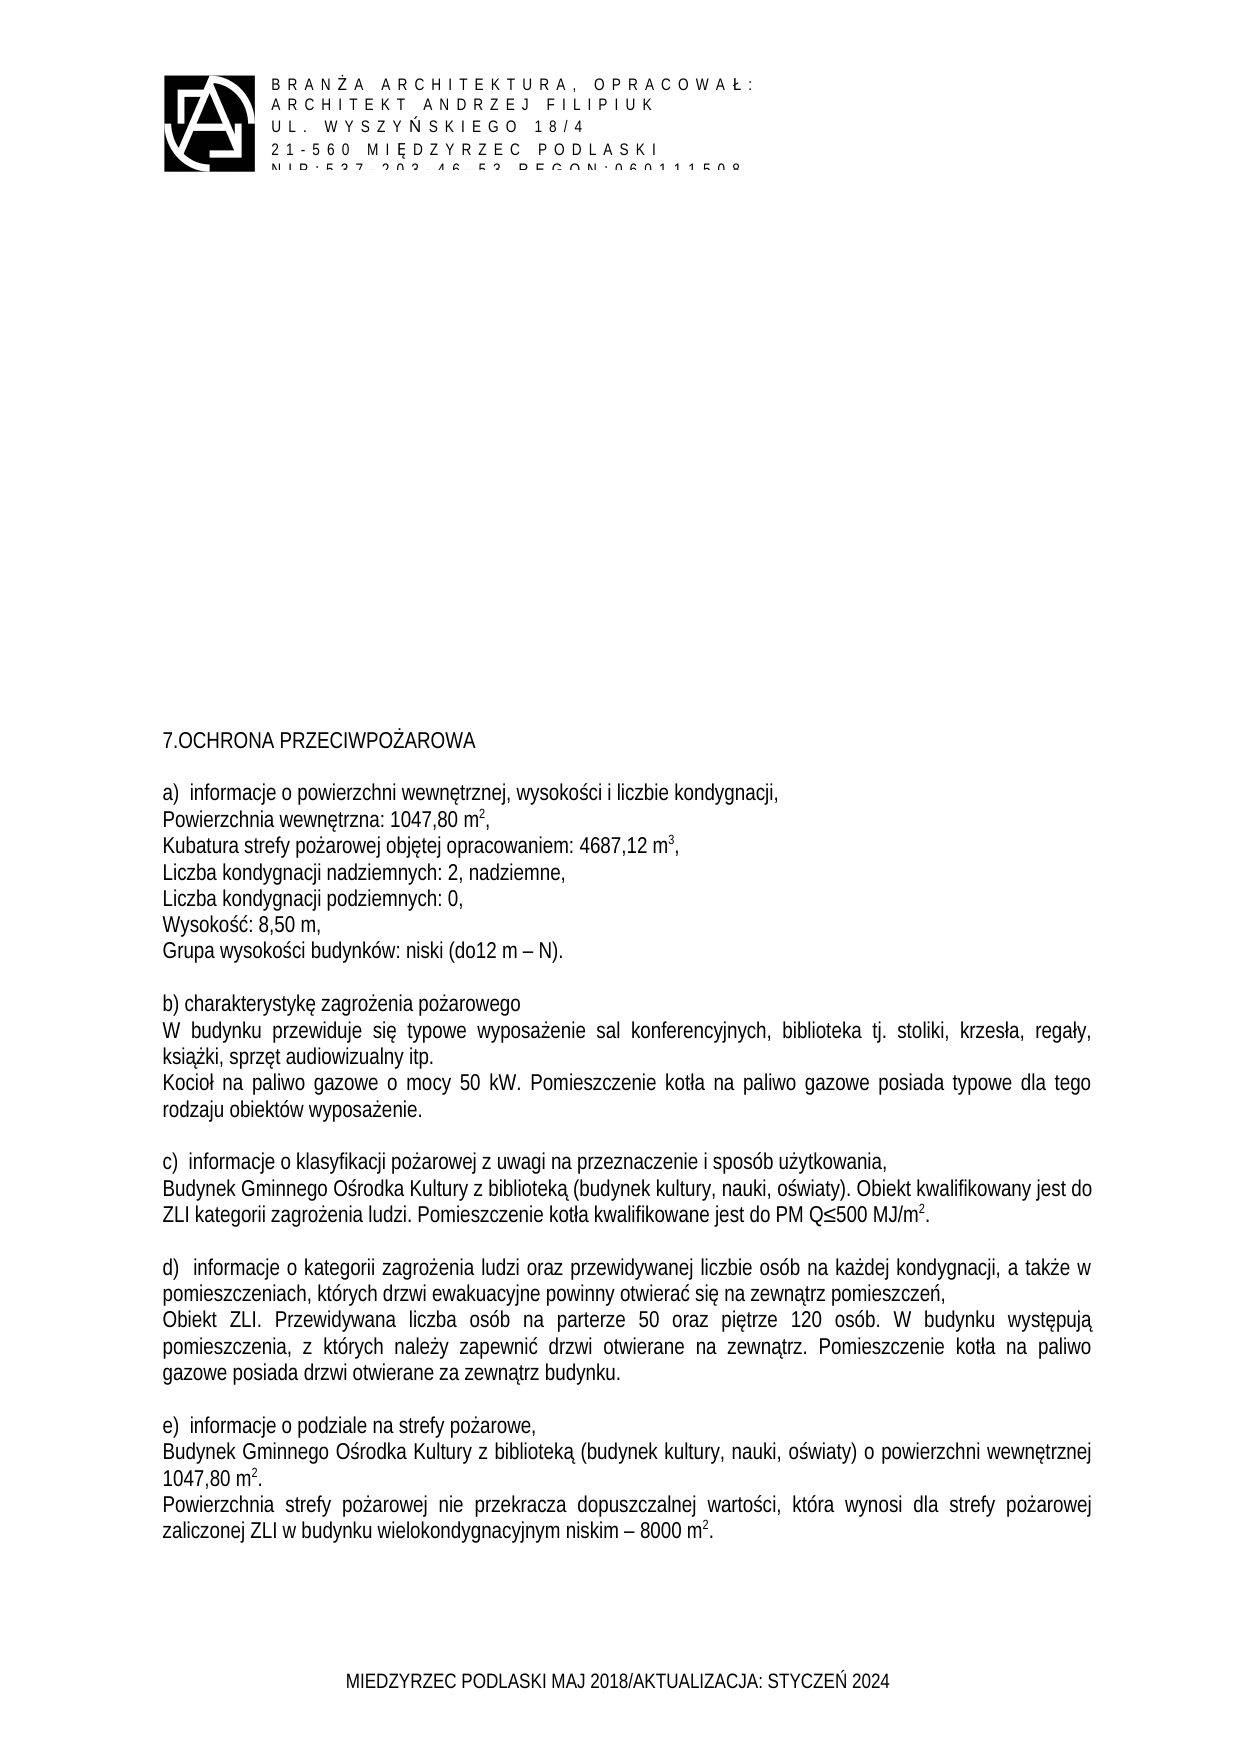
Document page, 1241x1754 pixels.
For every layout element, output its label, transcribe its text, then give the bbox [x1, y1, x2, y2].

text Budynek Gminnego Ośrodka Kultury z biblioteką (budynek kultury, nauki, oświaty). Obiekt kwalifikowany jest do ZLI kategorii zagrożenia ludzi. Pomieszczenie kotła kwalifikowane jest do PM Q≤500 MJ/m2. [162, 1175, 1092, 1227]
text d) informacje o kategorii zagrożenia ludzi oraz przewidywanej liczbie osób na każdej kondygnacji, a także w pomieszczeniach, których drzwi ewakuacyjne powinny otwierać się na zewnątrz pomieszczeń, [162, 1254, 1092, 1306]
text Liczba kondygnacji podziemnych: 0, [162, 885, 1092, 911]
text Budynek Gminnego Ośrodka Kultury z biblioteką (budynek kultury, nauki, oświaty) o powierzchni wewnętrznej 1047,80 m2. [162, 1438, 1092, 1491]
text Powierzchnia wewnętrzna: 1047,80 m2, [162, 806, 1092, 832]
text Wysokość: 8,50 m, [162, 911, 1092, 937]
text Grupa wysokości budynków: niski (do12 m – N). [162, 937, 1092, 964]
text b) charakterystykę zagrożenia pożarowego [162, 990, 1092, 1017]
text Powierzchnia strefy pożarowej nie przekracza dopuszczalnej wartości, która wynosi dla strefy pożarowej zaliczonej ZLI w budynku wielokondygnacyjnym niskim – 8000 m2. [162, 1491, 1092, 1544]
text Obiekt ZLI. Przewidywana liczba osób na parterze 50 oraz piętrze 120 osób. W budynku występują pomieszczenia, z których należy zapewnić drzwi otwierane na zewnątrz. Pomieszczenie kotła na paliwo gazowe posiada drzwi otwierane za zewnątrz budynku. [162, 1306, 1092, 1386]
text Kocioł na paliwo gazowe o mocy 50 kW. Pomieszczenie kotła na paliwo gazowe posiada typowe dla tego rodzaju obiektów wyposażenie. [162, 1069, 1092, 1122]
text a) informacje o powierzchni wewnętrznej, wysokości i liczbie kondygnacji, [162, 779, 1092, 806]
text Liczba kondygnacji nadziemnych: 2, nadziemne, [162, 858, 1092, 885]
text W budynku przewiduje się typowe wyposażenie sal konferencyjnych, biblioteka tj. stoliki, krzesła, regały, książki, sprzęt audiowizualny itp. [162, 1017, 1092, 1069]
text c) informacje o klasyfikacji pożarowej z uwagi na przeznaczenie i sposób użytkowania, [162, 1148, 1092, 1175]
text e) informacje o podziale na strefy pożarowe, [162, 1412, 1092, 1438]
text Kubatura strefy pożarowej objętej opracowaniem: 4687,12 m3, [162, 832, 1092, 858]
text 7.OCHRONA PRZECIWPOŻAROWA [162, 727, 1092, 753]
